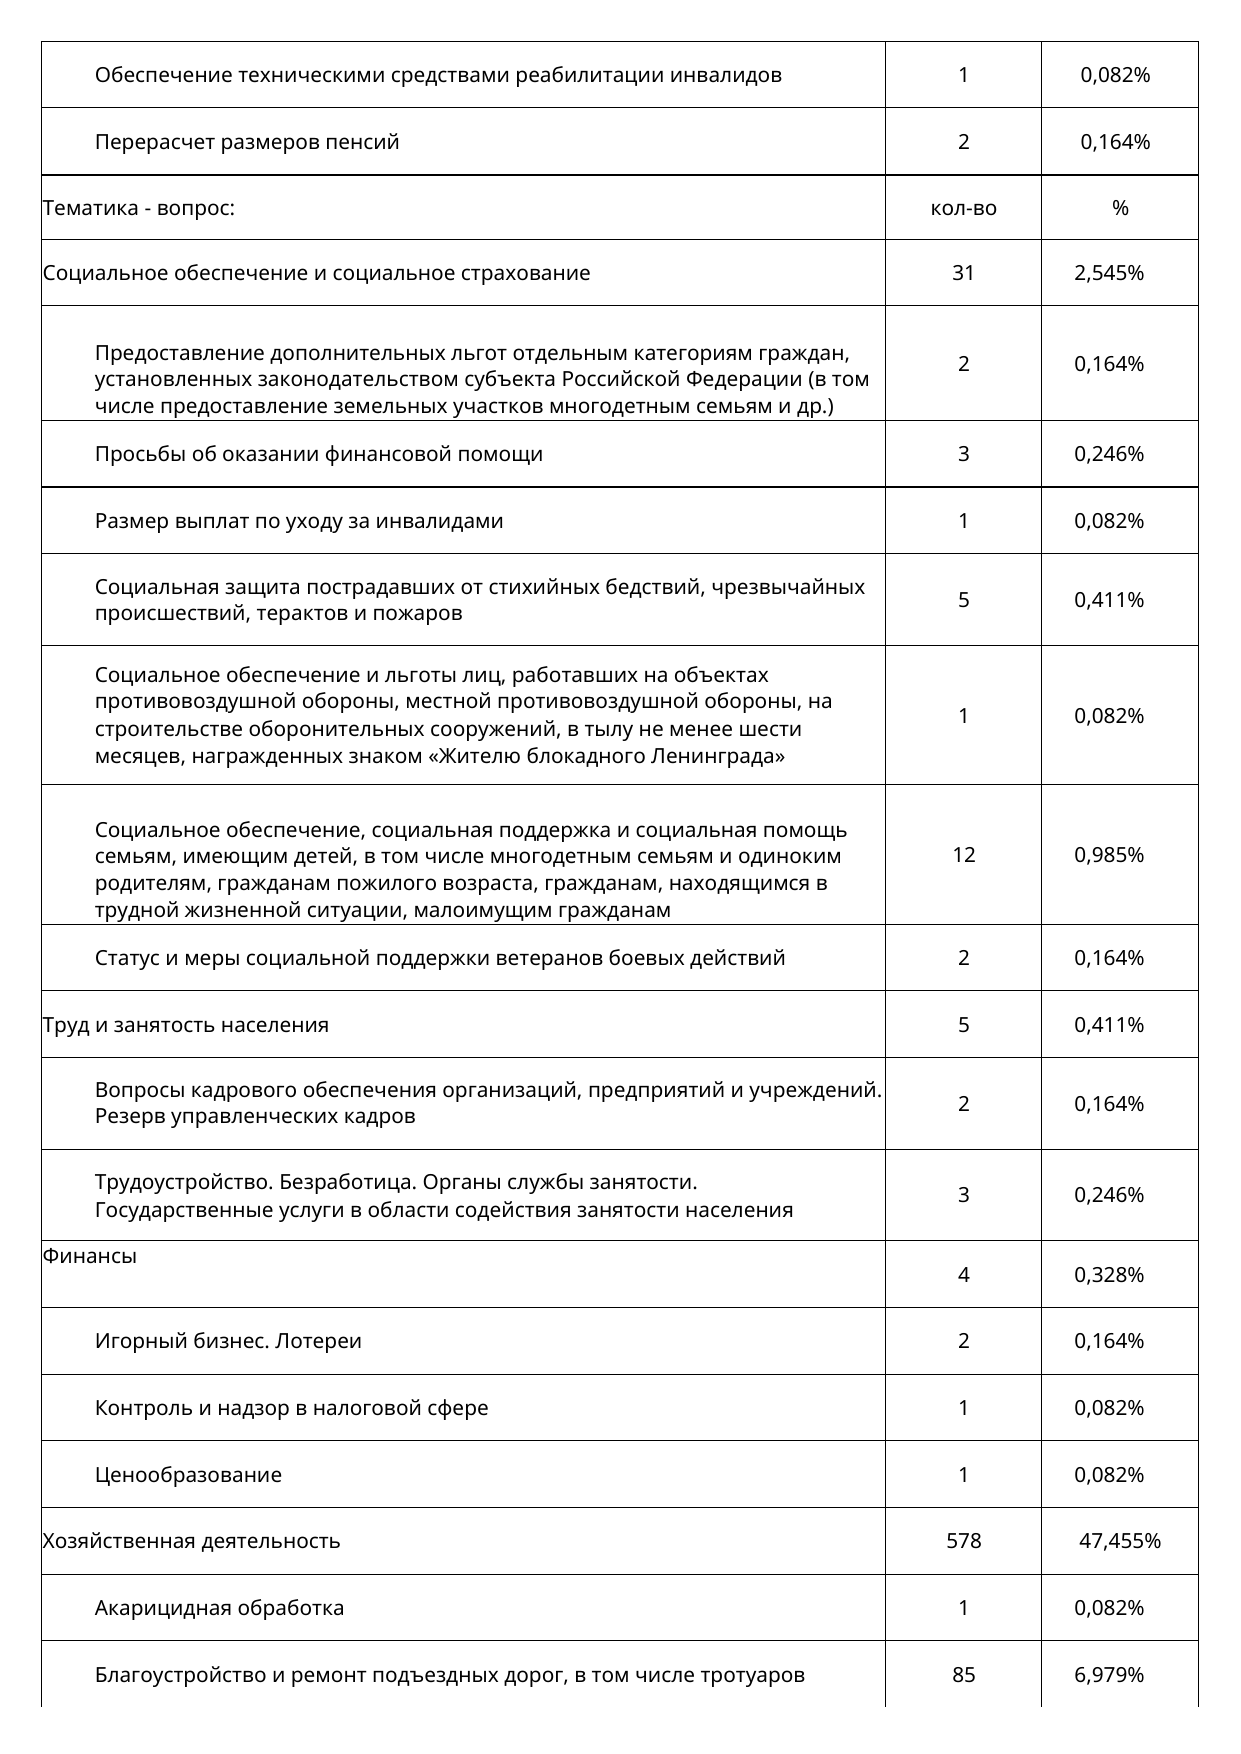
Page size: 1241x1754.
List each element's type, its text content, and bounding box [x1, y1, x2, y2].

table_cell Предоставление дополнительных льгот отдельным категориям граждан, установленных законодательством субъекта Российской Федерации (в том числе предоставление земельных участков многодетным семьям и др.) [42, 306, 885, 420]
table_cell 12 [886, 785, 1041, 924]
table_cell Статус и меры социальной поддержки ветеранов боевых действий [42, 925, 885, 990]
table_cell 0,082% [1042, 1441, 1198, 1507]
table_cell 0,164% [1042, 925, 1198, 990]
table_cell 3 [886, 421, 1041, 486]
table_cell 2 [886, 925, 1041, 990]
table_cell 5 [886, 991, 1041, 1057]
table_cell 31 [886, 240, 1041, 305]
table_cell 1 [886, 646, 1041, 784]
table_cell 0,164% [1042, 1058, 1198, 1149]
table_cell 5 [886, 554, 1041, 645]
table_cell 0,164% [1042, 108, 1198, 174]
table_cell Игорный бизнес. Лотереи [42, 1308, 885, 1373]
table_cell 2 [886, 1308, 1041, 1373]
table_cell Социальное обеспечение и льготы лиц, работавших на объектах противовоздушной обороны, местной противовоздушной обороны, на строительстве оборонительных сооружений, в тылу не менее шести месяцев, награжденных знаком «Жителю блокадного Ленинграда» [42, 646, 885, 784]
table_cell 0,328% [1042, 1241, 1198, 1307]
table_cell 0,082% [1042, 488, 1198, 553]
table_cell 0,164% [1042, 1308, 1198, 1373]
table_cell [42, 240, 885, 305]
table_cell 2 [886, 306, 1041, 420]
table_cell 1 [886, 488, 1041, 553]
table_cell Трудоустройство. Безработица. Органы службы занятости. Государственные услуги в области содействия занятости населения [42, 1150, 885, 1240]
table_cell 578 [886, 1508, 1041, 1573]
table_cell Просьбы об оказании финансовой помощи [42, 421, 885, 486]
table_cell 85 [886, 1641, 1041, 1707]
table_cell 1 [886, 1575, 1041, 1640]
table_cell Перерасчет размеров пенсий [42, 108, 885, 174]
table_cell Благоустройство и ремонт подъездных дорог, в том числе тротуаров [42, 1641, 885, 1707]
table_cell 0,411% [1042, 554, 1198, 645]
table_cell 3 [886, 1150, 1041, 1240]
table_cell Хозяйственная деятельность [42, 1508, 885, 1573]
table_cell Социальное обеспечение, социальная поддержка и социальная помощь семьям, имеющим детей, в том числе многодетным семьям и одиноким родителям, гражданам пожилого возраста, гражданам, находящимся в трудной жизненной ситуации, малоимущим гражданам [42, 785, 885, 924]
table_cell 47,455% [1042, 1508, 1198, 1573]
table_cell 0,985% [1042, 785, 1198, 924]
table_cell Финансы [42, 1241, 885, 1307]
table_cell 0,246% [1042, 421, 1198, 486]
table_cell 0,246% [1042, 1150, 1198, 1240]
table_cell 6,979% [1042, 1641, 1198, 1707]
table_cell 0,164% [1042, 306, 1198, 420]
table_cell Контроль и надзор в налоговой сфере [42, 1375, 885, 1440]
table_header кол-во [886, 176, 1041, 238]
table_cell Ценообразование [42, 1441, 885, 1507]
table_cell 0,082% [1042, 1575, 1198, 1640]
table_header Тематика - вопрос: [42, 176, 885, 238]
table_cell 2,545% [1042, 240, 1198, 305]
table_cell 0,082% [1042, 42, 1198, 107]
table_cell Размер выплат по уходу за инвалидами [42, 488, 885, 553]
table_cell Вопросы кадрового обеспечения организаций, предприятий и учреждений. Резерв управленческих кадров [42, 1058, 885, 1149]
table_cell 1 [886, 1441, 1041, 1507]
table_cell 2 [886, 108, 1041, 174]
table_cell 1 [886, 42, 1041, 107]
table_cell 1 [886, 1375, 1041, 1440]
table_header % [1042, 176, 1198, 238]
table_cell 0,411% [1042, 991, 1198, 1057]
table_cell 4 [886, 1241, 1041, 1307]
table_cell Труд и занятость населения [42, 991, 885, 1057]
table_cell Обеспечение техническими средствами реабилитации инвалидов [42, 42, 885, 107]
table_cell Социальная защита пострадавших от стихийных бедствий, чрезвычайных происшествий, терактов и пожаров [42, 554, 885, 645]
table_cell 0,082% [1042, 1375, 1198, 1440]
table_cell 2 [886, 1058, 1041, 1149]
table_cell 0,082% [1042, 646, 1198, 784]
table_cell Акарицидная обработка [42, 1575, 885, 1640]
